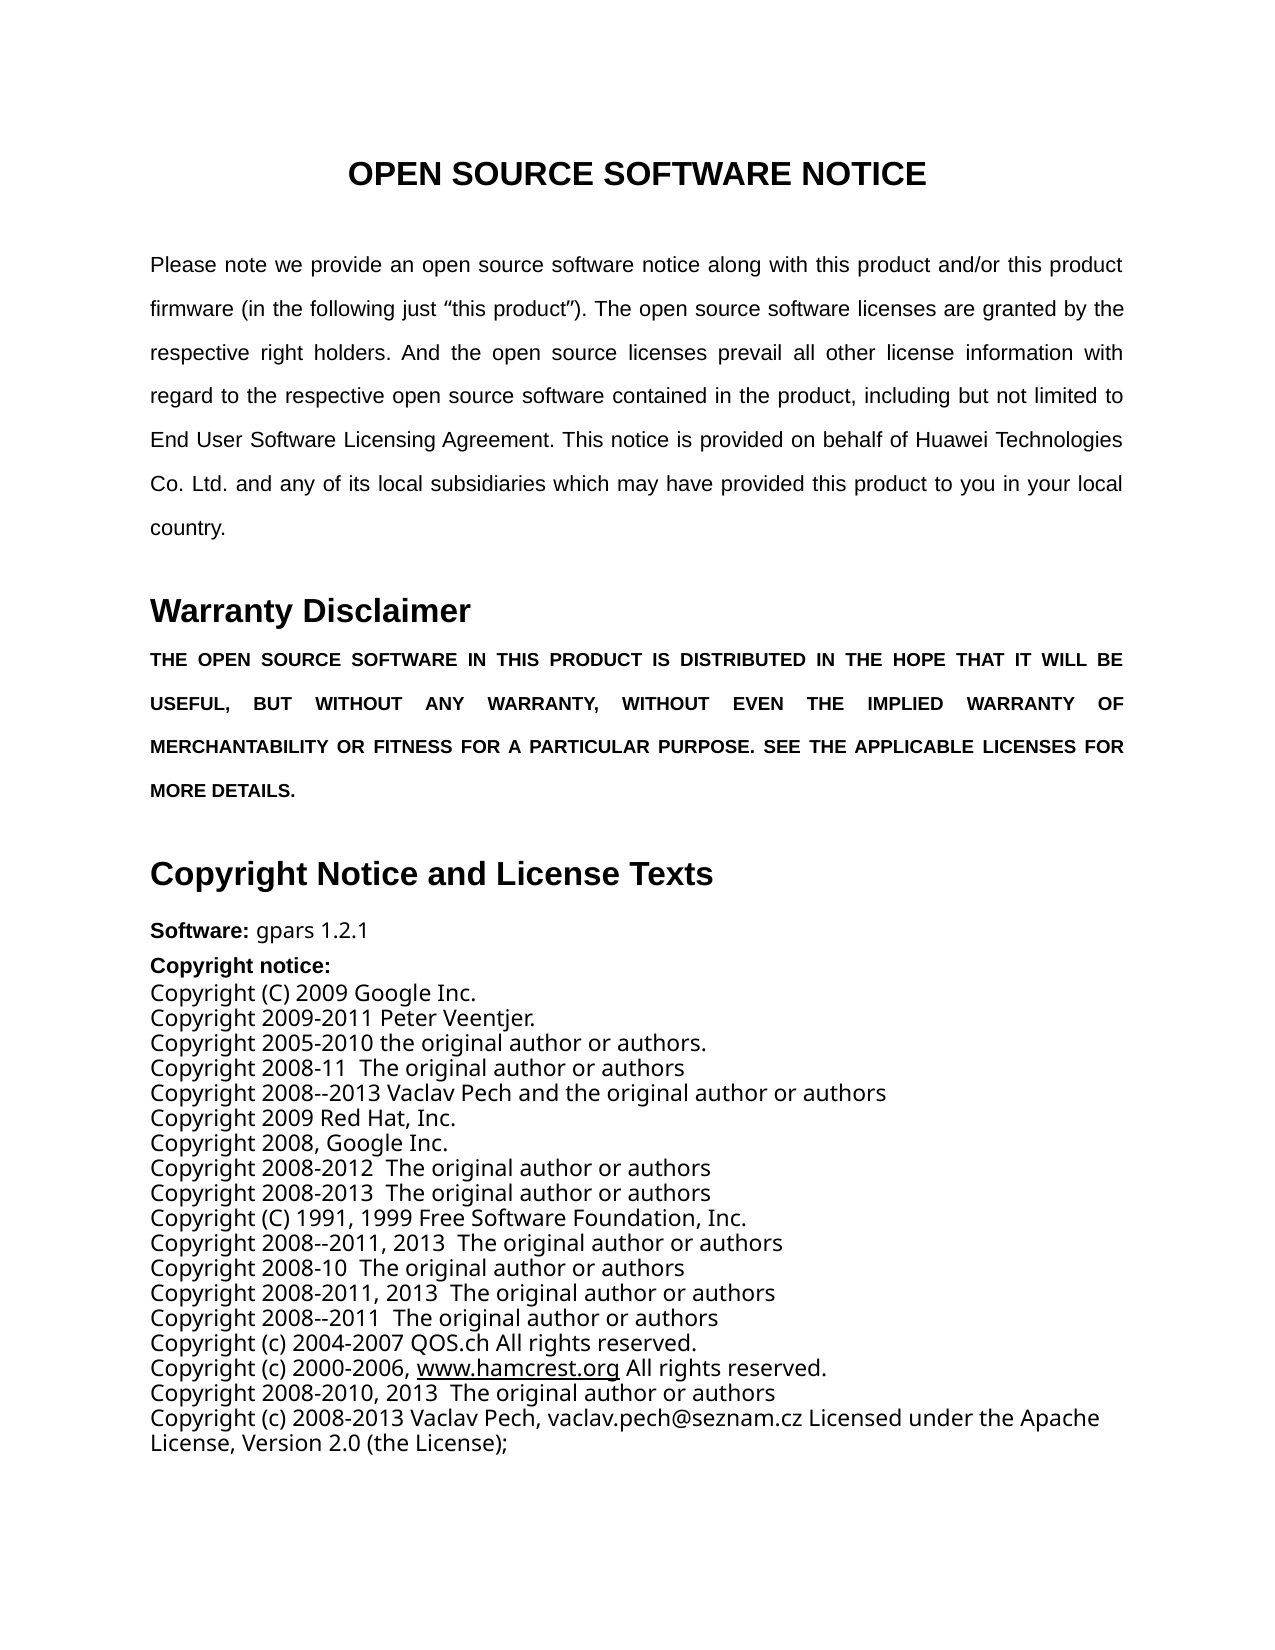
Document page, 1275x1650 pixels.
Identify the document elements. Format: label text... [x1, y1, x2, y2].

text Copyright Notice and License Texts [150, 850, 1125, 894]
text Warranty Disclaimer [150, 587, 1125, 631]
text Copyright (C) 2009 Google Inc. Copyright 2009-2011 Peter Veentjer. Copyright 2005-2010 the original author or authors. Copyright 2008-11 The original author or authors Copyright 2008--2013 Vaclav Pech and the original author or authors Copyright 2009 Red Hat, Inc. Copyright 2008, Google Inc. Copyright 2008-2012 The original author or authors Copyright 2008-2013 The original author or authors Copyright (C) 1991, 1999 Free Software Foundation, Inc. Copyright 2008--2011, 2013 The original author or authors Copyright 2008-10 The original author or authors Copyright 2008-2011, 2013 The original author or authors Copyright 2008--2011 The original author or authors Copyright (c) 2004-2007 QOS.ch All rights reserved. Copyright (c) 2000-2006, www.hamcrest.org All rights reserved. Copyright 2008-2010, 2013 The original author or authors Copyright (c) 2008-2013 Vaclav Pech, vaclav.pech@seznam.cz Licensed under the Apache License, Version 2.0 (the License); [150, 981, 1125, 1481]
text Please note we provide an open source software notice along with this product and/or this product firmware (in the following just “this product”). The open source software licenses are granted by the respective right holders. And the open source licenses prevail all other license information with regard to the respective open source software contained in the product, including but not limited to End User Software Licensing Agreement. This notice is provided on behalf of Huawei Technologies Co. Ltd. and any of its local subsidiaries which may have provided this product to you in your local country. [150, 237, 1125, 544]
text Copyright notice: [150, 944, 1125, 981]
text The open source software in this product is distributed in the hope that it will be useful, but WITHOUT ANY WARRANTY, without even the implied warranty of MERCHANTABILITY or FITNESS FOR A PARTICULAR PURPOSE. See the applicable licenses for more details. [150, 631, 1125, 806]
text OPEN SOURCE SOFTWARE NOTICE [150, 150, 1125, 194]
text Software: gpars 1.2.1 [150, 919, 1125, 944]
